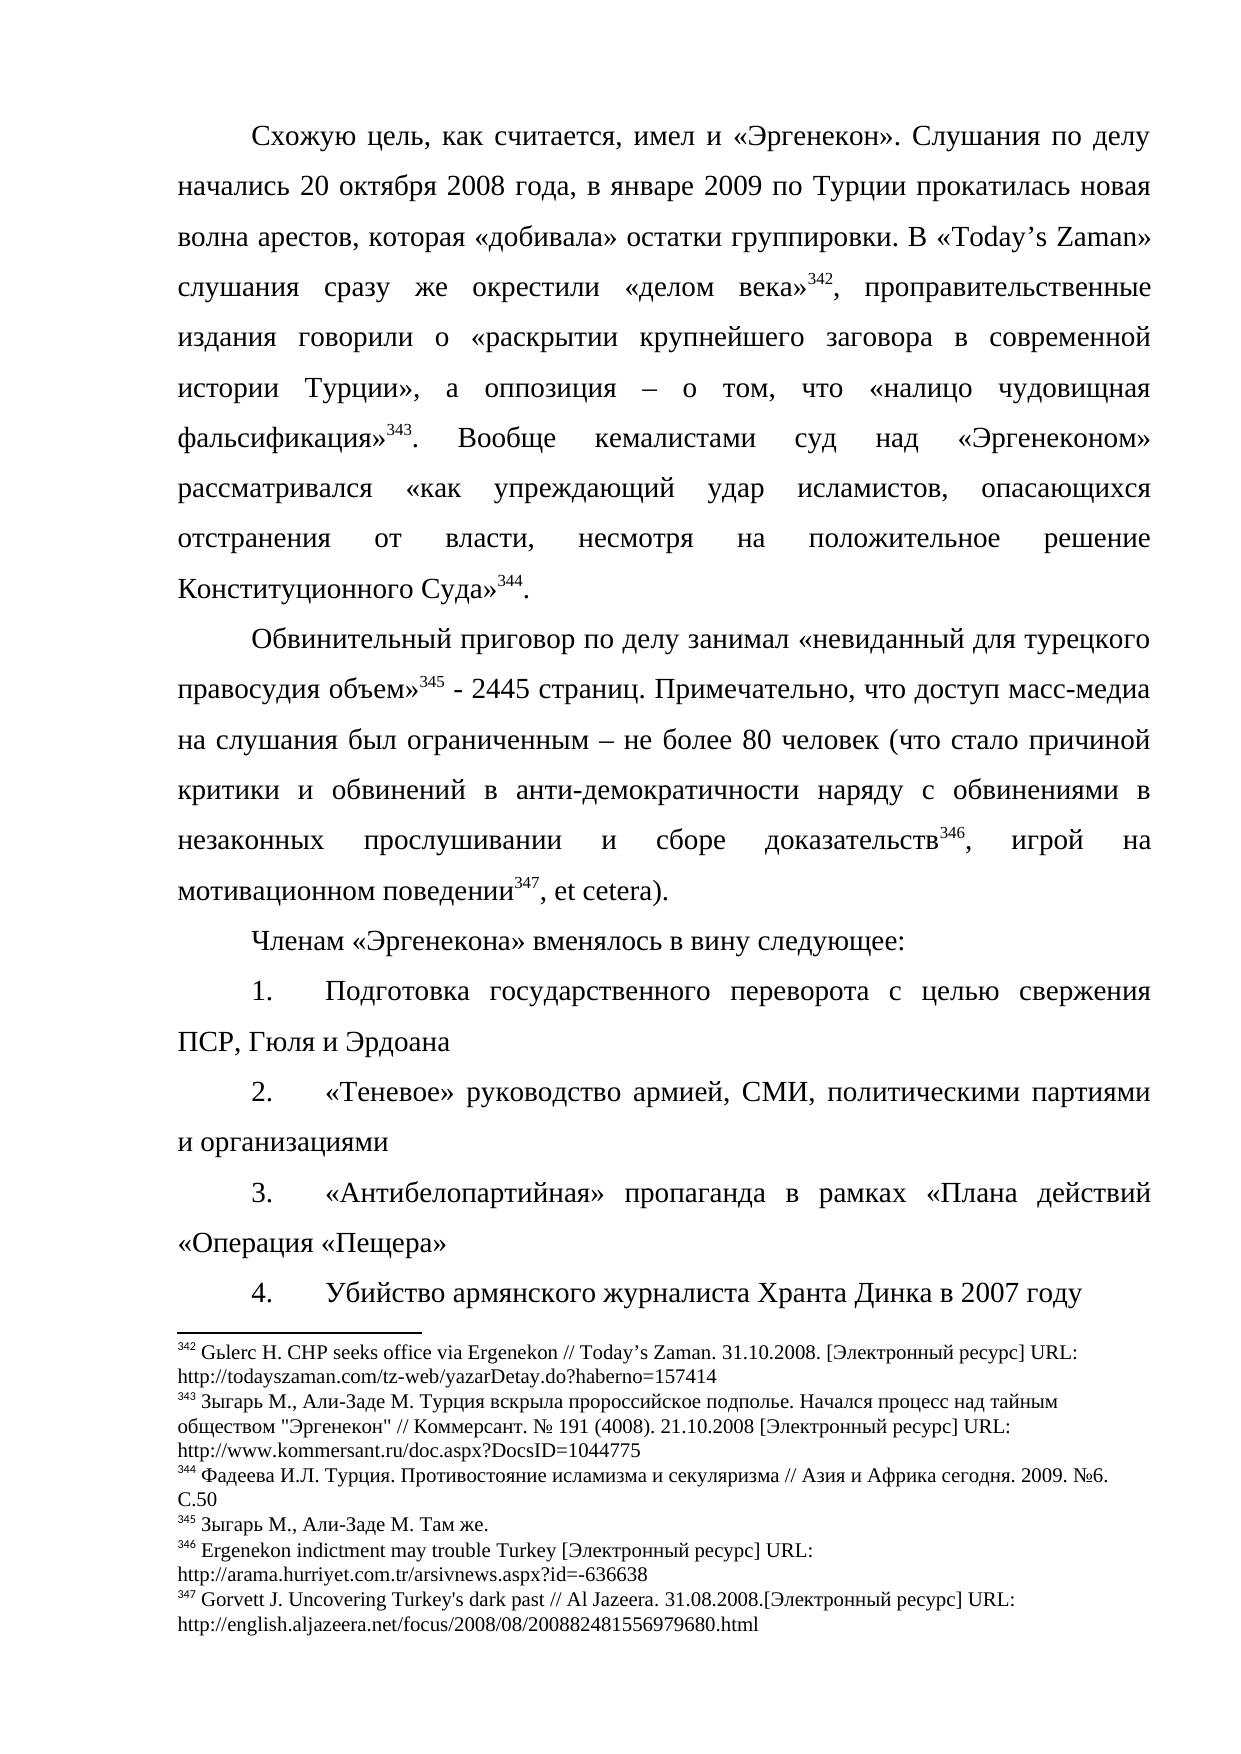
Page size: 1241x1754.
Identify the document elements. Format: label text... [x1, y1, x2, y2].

list Подготовка государственного переворота с целью свержения ПСР, Гюля и Эрдоана [177, 973, 1152, 1057]
list Убийство армянского журналиста Хранта Динка в 2007 году [177, 1275, 1152, 1309]
list «Теневое» руководство армией, СМИ, политическими партиями и организациями [177, 1074, 1152, 1158]
text Обвинительный приговор по делу занимал «невиданный для турецкого правосудия объем» - 2445 страниц. Примечательно, что доступ масс-медиа на слушания был ограниченным – не более 80 человек (что стало причиной критики и обвинений в анти-демократичности наряду с обвинениями в незаконных прослушивании и сборе доказательств, игрой на мотивационном поведении, et cetera). [177, 621, 1152, 906]
list «Антибелопартийная» пропаганда в рамках «Плана действий «Операция «Пещера» [177, 1175, 1152, 1258]
text Схожую цель, как считается, имел и «Эргенекон». Слушания по делу начались 20 октября 2008 года, в январе 2009 по Турции прокатилась новая волна арестов, которая «добивала» остатки группировки. В «Today’s Zaman» слушания сразу же окрестили «делом века», проправительственные издания говорили о «раскрытии крупнейшего заговора в современной истории Турции», а оппозиция – о том, что «налицо чудовищная фальсификация». Вообще кемалистами суд над «Эргенеконом» рассматривался «как упреждающий удар исламистов, опасающихся отстранения от власти, несмотря на положительное решение Конституционного Суда». [177, 118, 1152, 604]
text Членам «Эргенекона» вменялось в вину следующее: [177, 923, 1152, 957]
